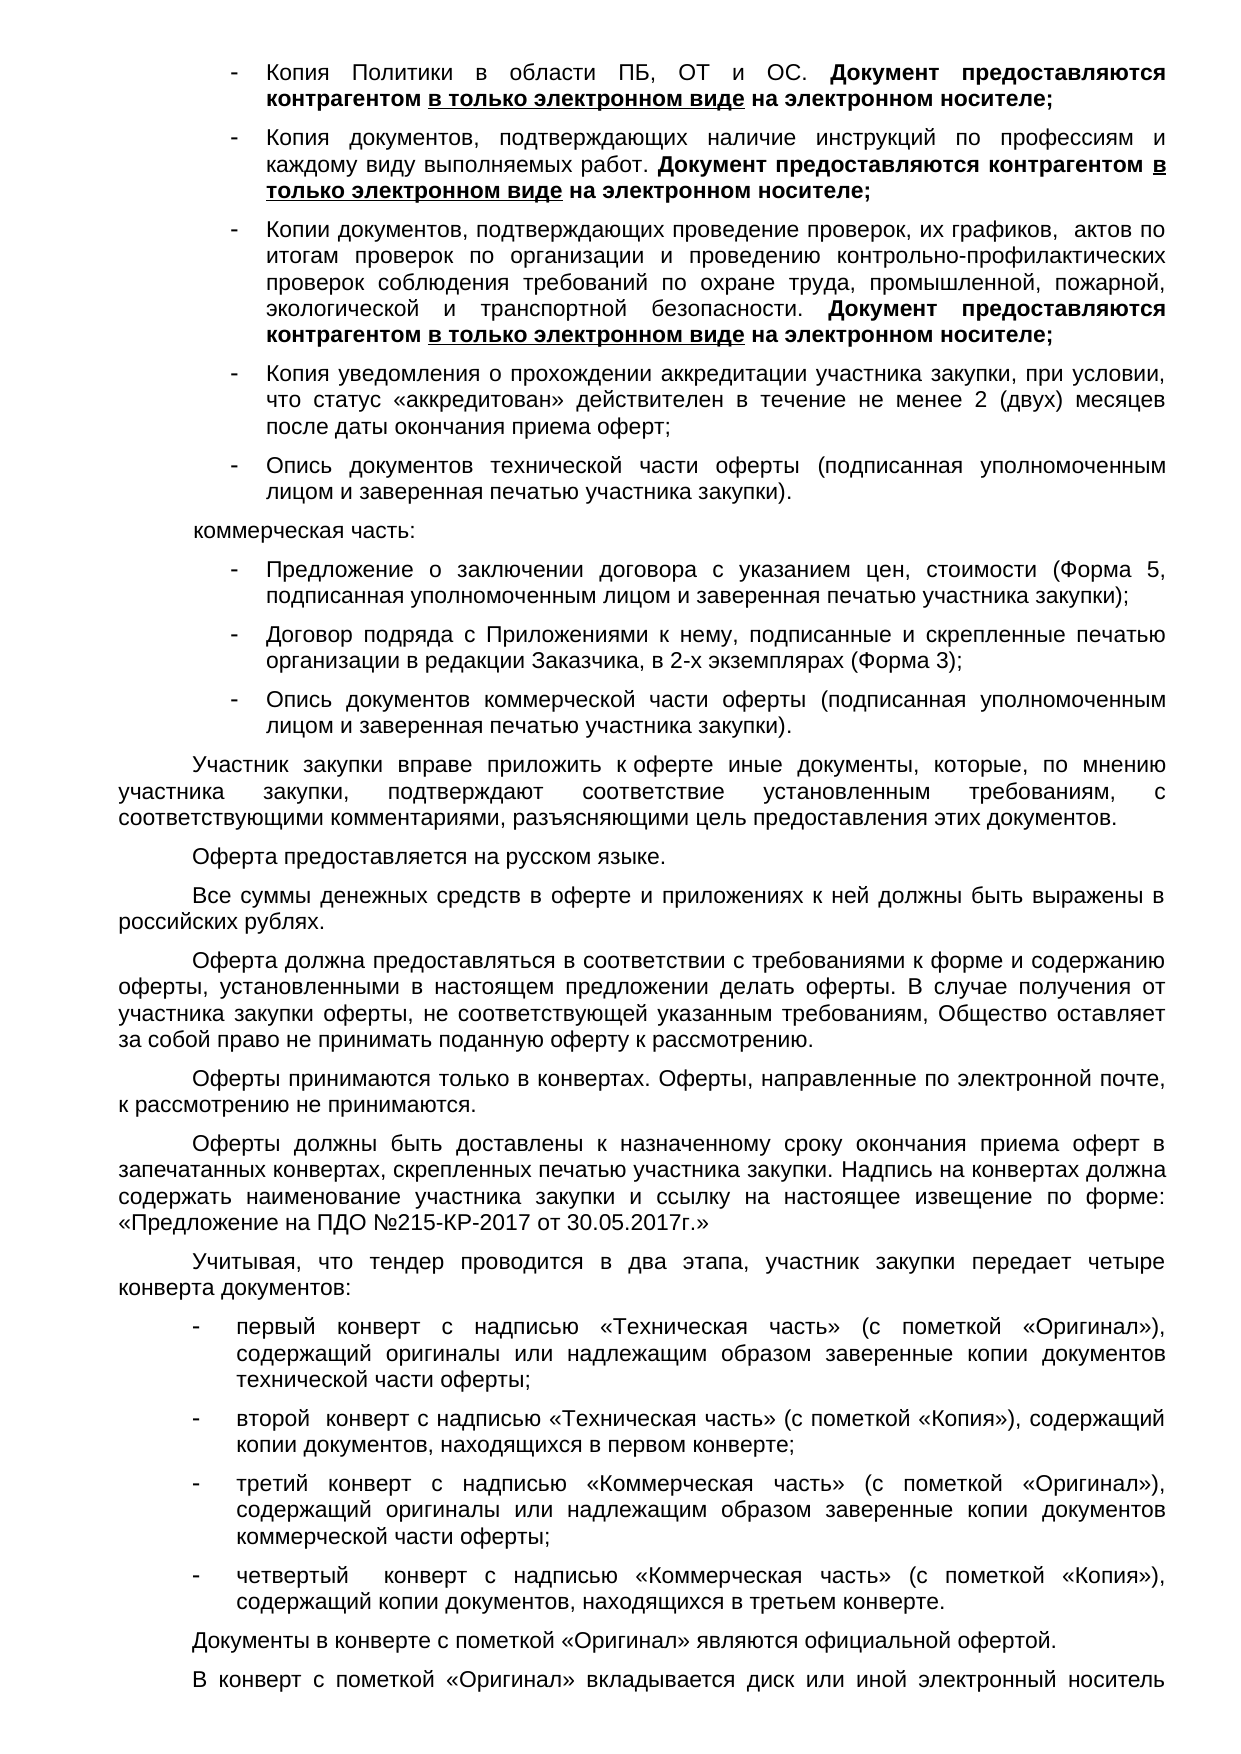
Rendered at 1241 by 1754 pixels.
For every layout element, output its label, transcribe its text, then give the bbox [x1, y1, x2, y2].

list первый конверт с надписью «Техническая часть» (с пометкой «Оригинал»), содержащий оригиналы или надлежащим образом заверенные копии документов технической части оферты; [192, 1313, 1166, 1392]
list Копия документов, подтверждающих наличие инструкций по профессиям и каждому виду выполняемых работ. Документ предоставляются контрагентом в только электронном виде на электронном носителе; [230, 124, 1166, 203]
text Учитывая, что тендер проводится в два этапа, участник закупки передает четыре конверта документов: [118, 1248, 1166, 1301]
text Документы в конверте с пометкой «Оригинал» являются официальной офертой. [118, 1627, 1166, 1653]
text Оферта должна предоставляться в соответствии с требованиями к форме и содержанию оферты, установленными в настоящем предложении делать оферты. В случае получения от участника закупки оферты, не соответствующей указанным требованиям, Общество оставляет за собой право не принимать поданную оферту к рассмотрению. [118, 947, 1166, 1052]
list второй конверт с надписью «Техническая часть» (с пометкой «Копия»), содержащий копии документов, находящихся в первом конверте; [192, 1405, 1166, 1457]
text Участник закупки вправе приложить к оферте иные документы, которые, по мнению участника закупки, подтверждают соответствие установленным требованиям, с соответствующими комментариями, разъясняющими цель предоставления этих документов. [118, 751, 1166, 830]
text Все суммы денежных средств в оферте и приложениях к ней должны быть выражены в российских рублях. [118, 882, 1166, 934]
list Копия Политики в области ПБ, ОТ и ОС. Документ предоставляются контрагентом в только электронном виде на электронном носителе; [230, 59, 1166, 112]
text коммерческая часть: [118, 517, 1166, 543]
list третий конверт с надписью «Коммерческая часть» (с пометкой «Оригинал»), содержащий оригиналы или надлежащим образом заверенные копии документов коммерческой части оферты; [192, 1470, 1166, 1549]
list Копия уведомления о прохождении аккредитации участника закупки, при условии, что статус «аккредитован» действителен в течение не менее 2 (двух) месяцев после даты окончания приема оферт; [230, 360, 1166, 439]
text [118, 1666, 1166, 1692]
list четвертый конверт с надписью «Коммерческая часть» (с пометкой «Копия»), содержащий копии документов, находящихся в третьем конверте. [192, 1562, 1166, 1614]
list Договор подряда с Приложениями к нему, подписанные и скрепленные печатью организации в редакции Заказчика, в 2-х экземплярах (Форма 3); [230, 621, 1166, 674]
list Предложение о заключении договора с указанием цен, стоимости (Форма 5, подписанная уполномоченным лицом и заверенная печатью участника закупки); [230, 556, 1166, 608]
list Опись документов технической части оферты (подписанная уполномоченным лицом и заверенная печатью участника закупки). [230, 452, 1166, 504]
text Оферта предоставляется на русском языке. [118, 843, 1166, 869]
list Опись документов коммерческой части оферты (подписанная уполномоченным лицом и заверенная печатью участника закупки). [230, 686, 1166, 739]
text Оферты принимаются только в конвертах. Оферты, направленные по электронной почте, к рассмотрению не принимаются. [118, 1065, 1166, 1118]
list Копии документов, подтверждающих проведение проверок, их графиков, актов по итогам проверок по организации и проведению контрольно-профилактических проверок соблюдения требований по охране труда, промышленной, пожарной, экологической и транспортной безопасности. Документ предоставляются контрагентом в только электронном виде на электронном носителе; [230, 216, 1166, 348]
text Оферты должны быть доставлены к назначенному сроку окончания приема оферт в запечатанных конвертах, скрепленных печатью участника закупки. Надпись на конвертах должна содержать наименование участника закупки и ссылку на настоящее извещение по форме: «Предложение на ПДО №215-КР-2017 от 30.05.2017г.» [118, 1130, 1166, 1236]
